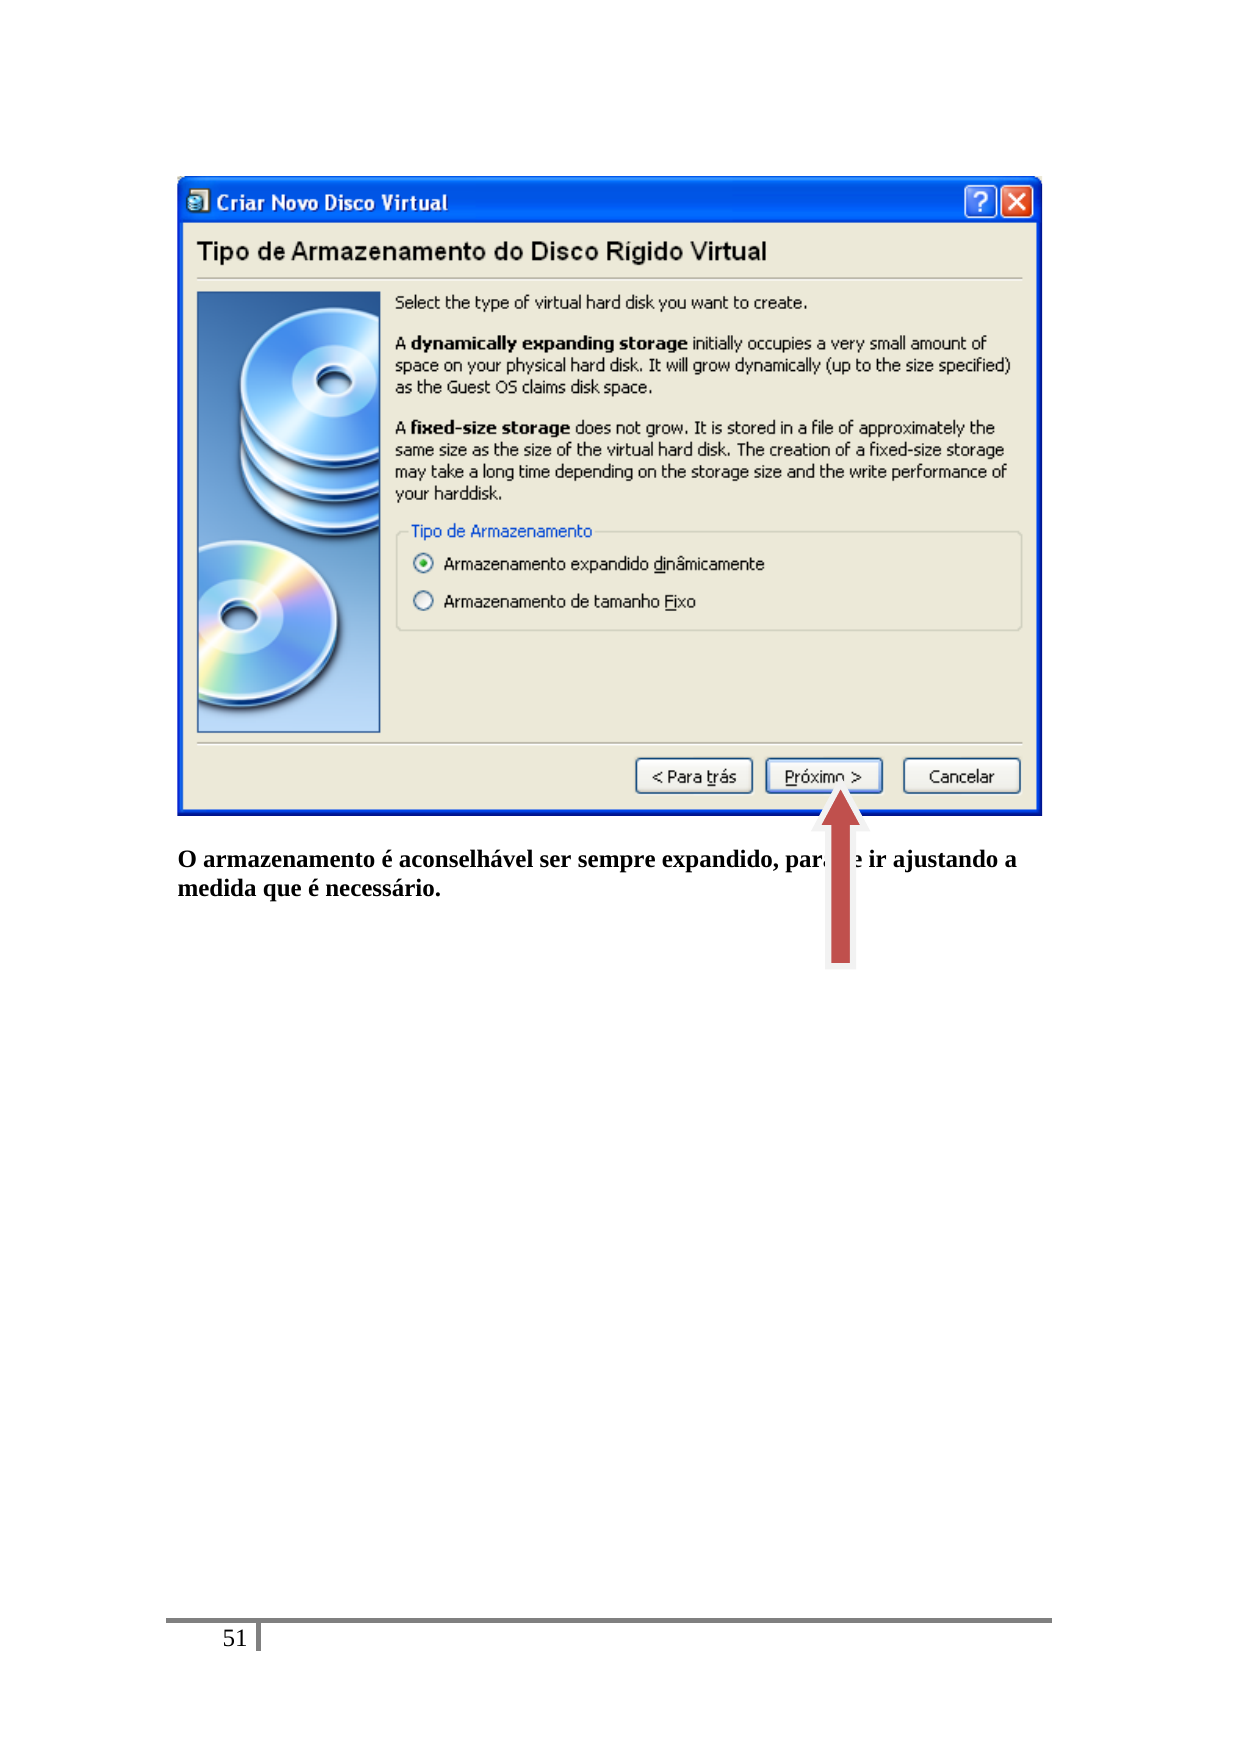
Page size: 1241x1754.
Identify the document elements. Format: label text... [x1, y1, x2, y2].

text O armazenamento é aconselhável ser sempre expandido, para se ir ajustando a medida que é necessário. [177, 844, 825, 902]
picture [177, 176, 1043, 816]
text O armazenamento é aconselhável ser sempre expandido, para se ir ajustando a medida que é necessário. [857, 844, 1063, 902]
